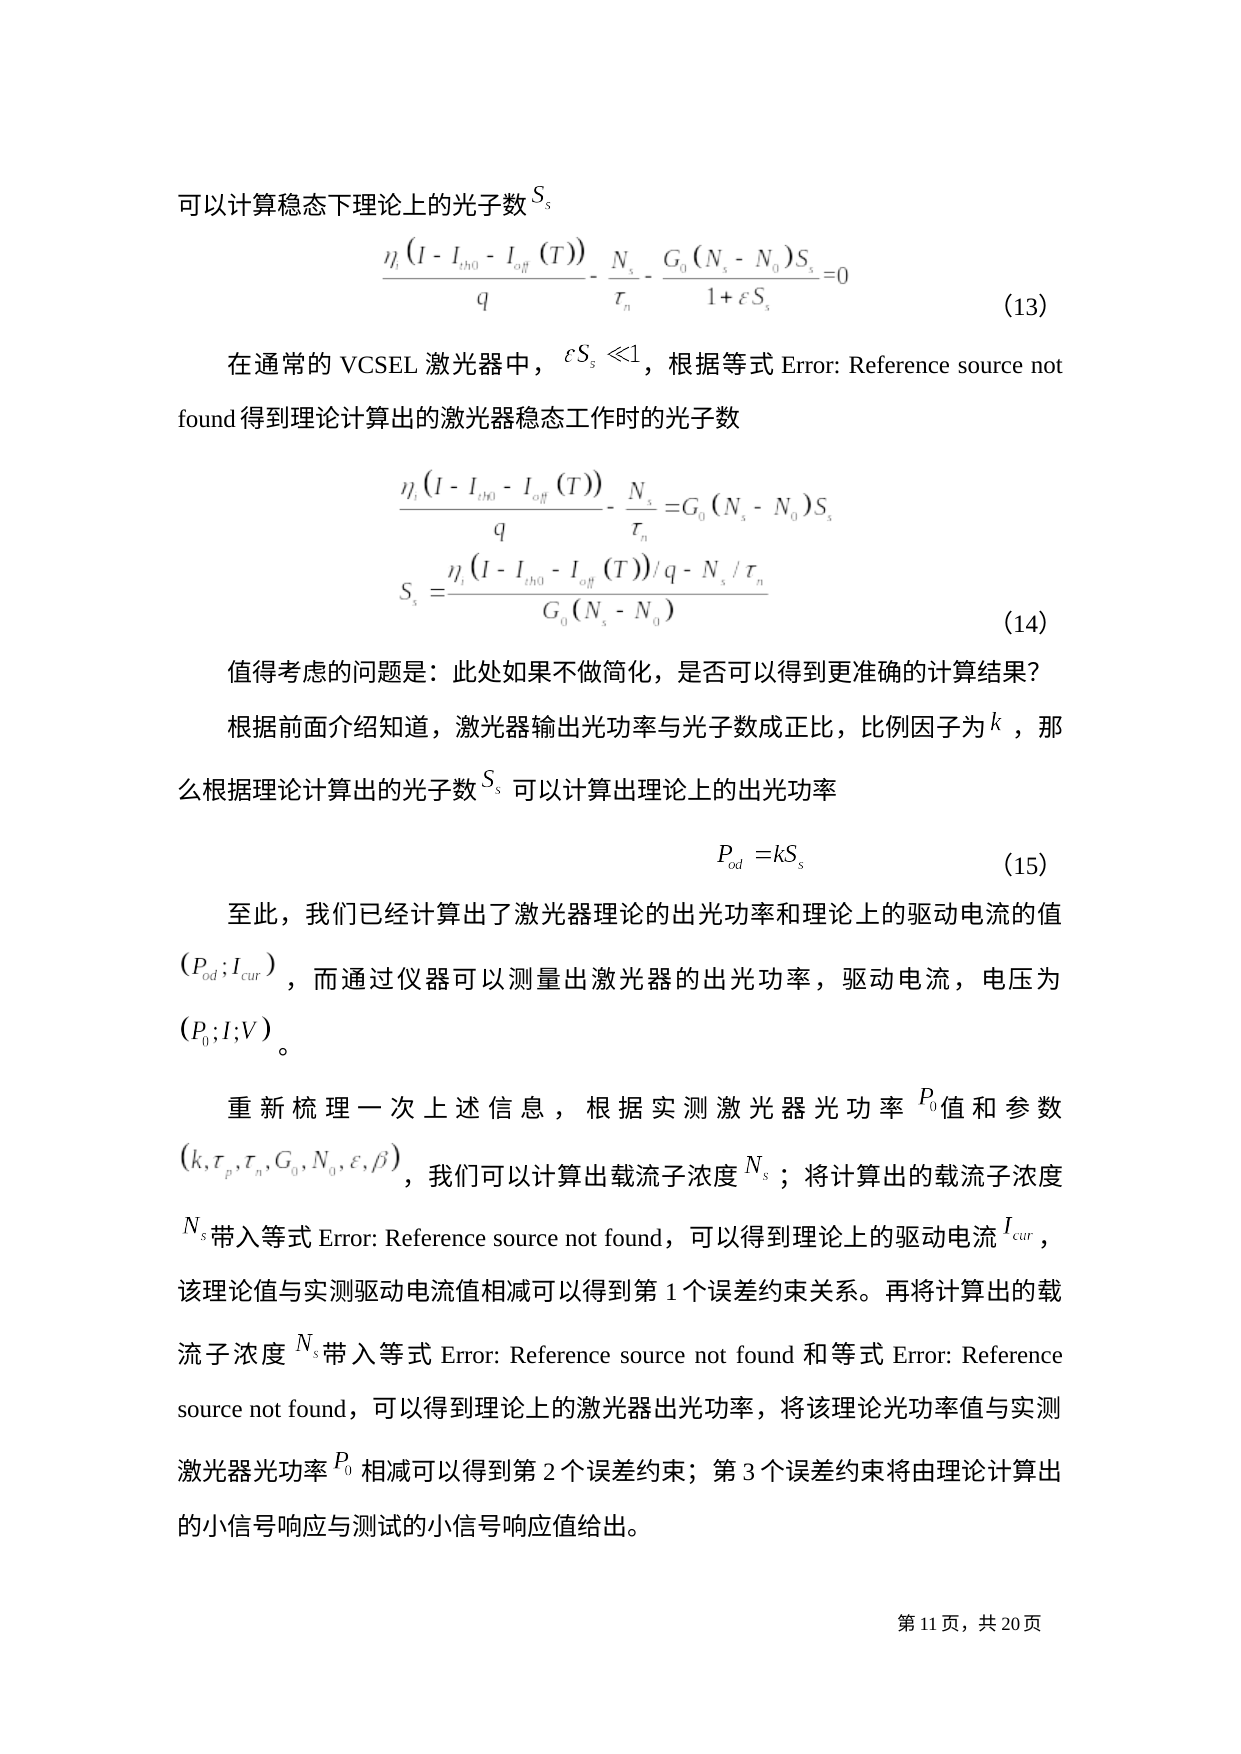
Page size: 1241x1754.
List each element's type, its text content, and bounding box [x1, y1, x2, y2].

text 根据前面介绍知道，激光器输出光功率与光子数成正比，比例因子为 ，那么根据理论计算出的光子数 可以计算出理论上的出光功率 [177, 707, 1063, 807]
text （15） [177, 837, 1063, 882]
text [177, 177, 1063, 222]
text （13） [177, 234, 1063, 323]
text 值得考虑的问题是：此处如果不做简化，是否可以得到更准确的计算结果？ [177, 652, 1063, 688]
text （14） [177, 465, 1063, 640]
text 至此，我们已经计算出了激光器理论的出光功率和理论上的驱动电流的值 ，而通过仪器可以测量出激光器的出光功率，驱动电流，电压为 。 [177, 894, 1063, 1061]
